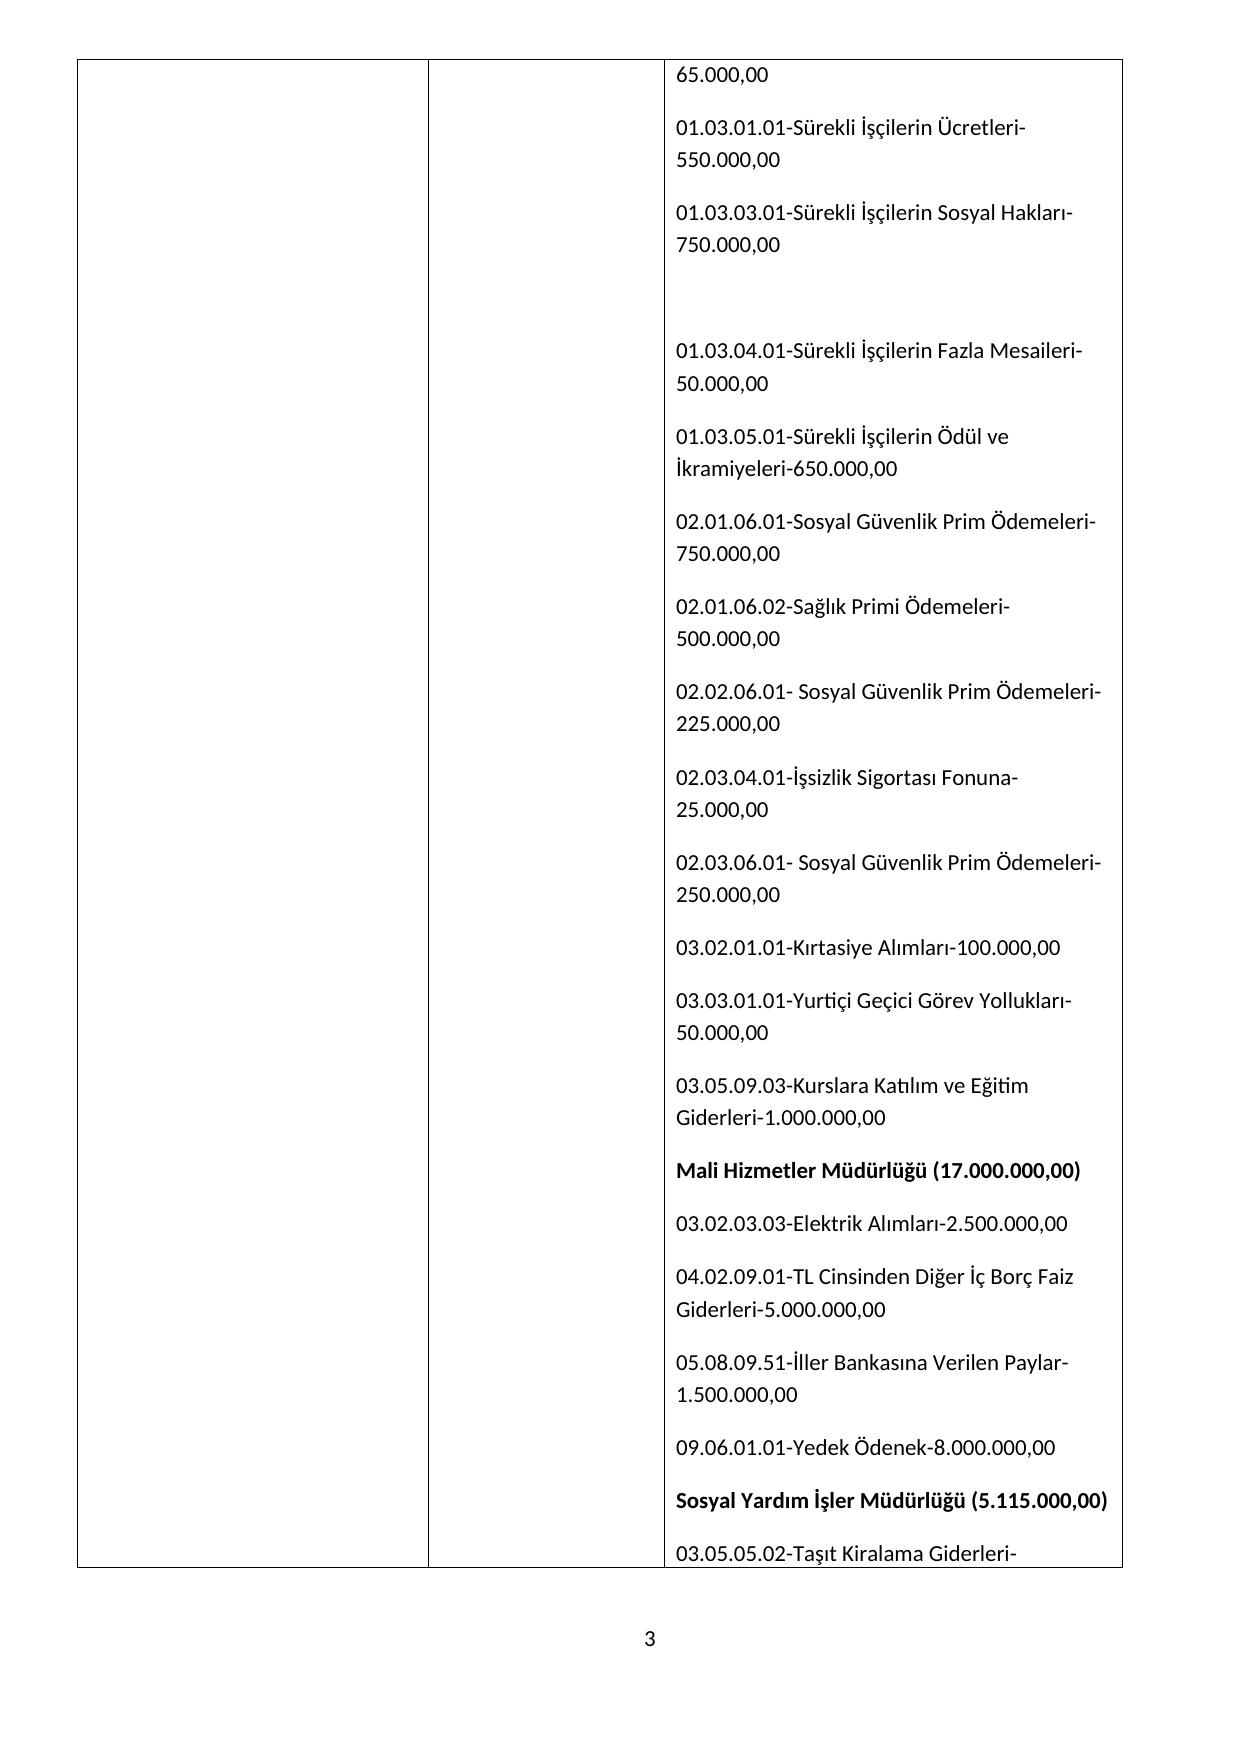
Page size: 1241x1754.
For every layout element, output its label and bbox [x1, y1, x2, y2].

table_cell [78, 60, 428, 1567]
table_cell [429, 60, 664, 1567]
table_cell [665, 60, 1122, 1567]
